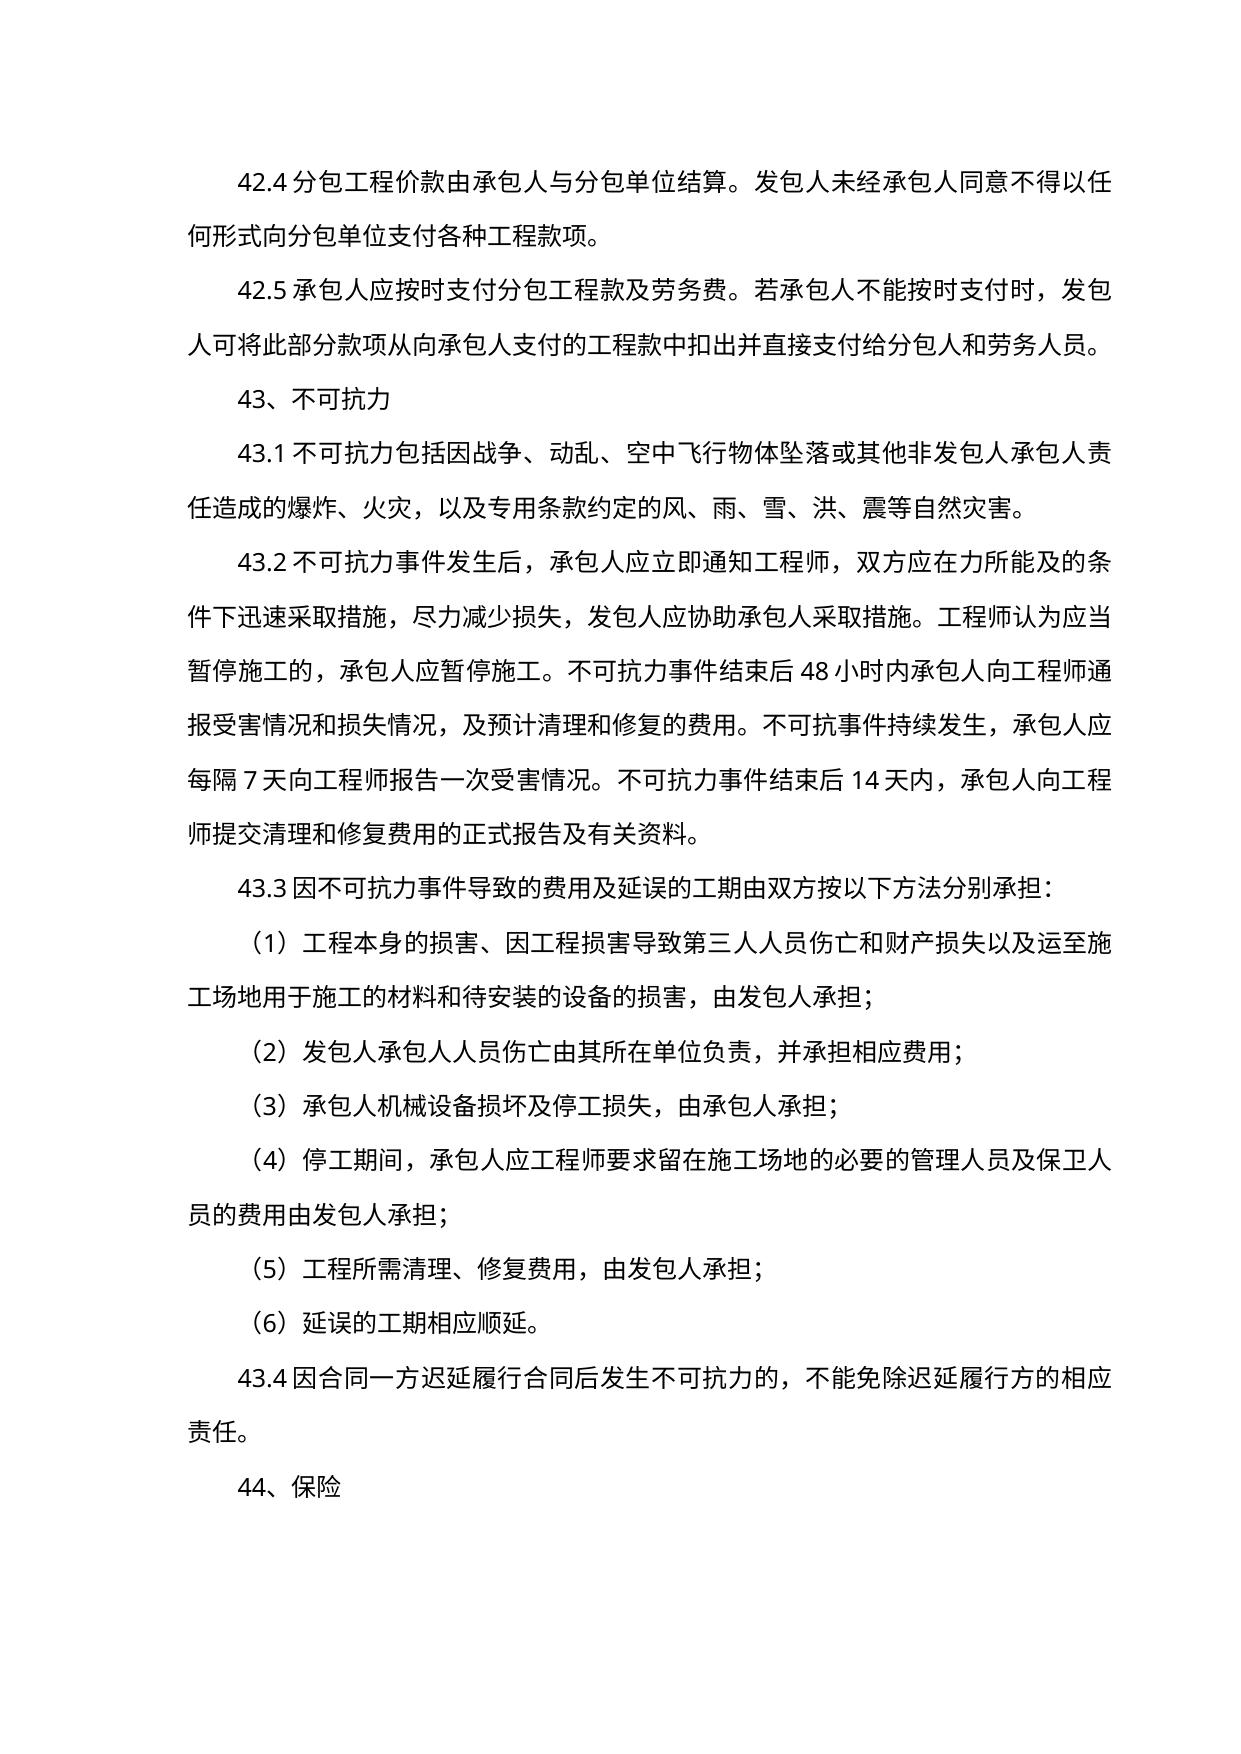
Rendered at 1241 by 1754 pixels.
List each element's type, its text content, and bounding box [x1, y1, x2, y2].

text （6）延误的工期相应顺延。 [187, 1304, 1112, 1340]
text （1）工程本身的损害、因工程损害导致第三人人员伤亡和财产损失以及运至施工场地用于施工的材料和待安装的设备的损害，由发包人承担； [187, 923, 1112, 1014]
text 44、保险 [187, 1467, 1112, 1503]
text 43.3因不可抗力事件导致的费用及延误的工期由双方按以下方法分别承担： [187, 869, 1112, 905]
text （4）停工期间，承包人应工程师要求留在施工场地的必要的管理人员及保卫人员的费用由发包人承担； [187, 1141, 1112, 1231]
text 43.1不可抗力包括因战争、动乱、空中飞行物体坠落或其他非发包人承包人责任造成的爆炸、火灾，以及专用条款约定的风、雨、雪、洪、震等自然灾害。 [187, 434, 1112, 524]
text 43.2不可抗力事件发生后，承包人应立即通知工程师，双方应在力所能及的条件下迅速采取措施，尽力减少损失，发包人应协助承包人采取措施。工程师认为应当暂停施工的，承包人应暂停施工。不可抗力事件结束后48小时内承包人向工程师通报受害情况和损失情况，及预计清理和修复的费用。不可抗事件持续发生，承包人应每隔7天向工程师报告一次受害情况。不可抗力事件结束后14天内，承包人向工程师提交清理和修复费用的正式报告及有关资料。 [187, 543, 1112, 851]
text 43.4因合同一方迟延履行合同后发生不可抗力的，不能免除迟延履行方的相应责任。 [187, 1358, 1112, 1449]
text 42.5承包人应按时支付分包工程款及劳务费。若承包人不能按时支付时，发包人可将此部分款项从向承包人支付的工程款中扣出并直接支付给分包人和劳务人员。 [187, 271, 1112, 361]
text 42.4分包工程价款由承包人与分包单位结算。发包人未经承包人同意不得以任何形式向分包单位支付各种工程款项。 [187, 162, 1112, 253]
text （2）发包人承包人人员伤亡由其所在单位负责，并承担相应费用； [187, 1032, 1112, 1068]
text （5）工程所需清理、修复费用，由发包人承担； [187, 1249, 1112, 1286]
text （3）承包人机械设备损坏及停工损失，由承包人承担； [187, 1086, 1112, 1123]
text 43、不可抗力 [187, 379, 1112, 416]
